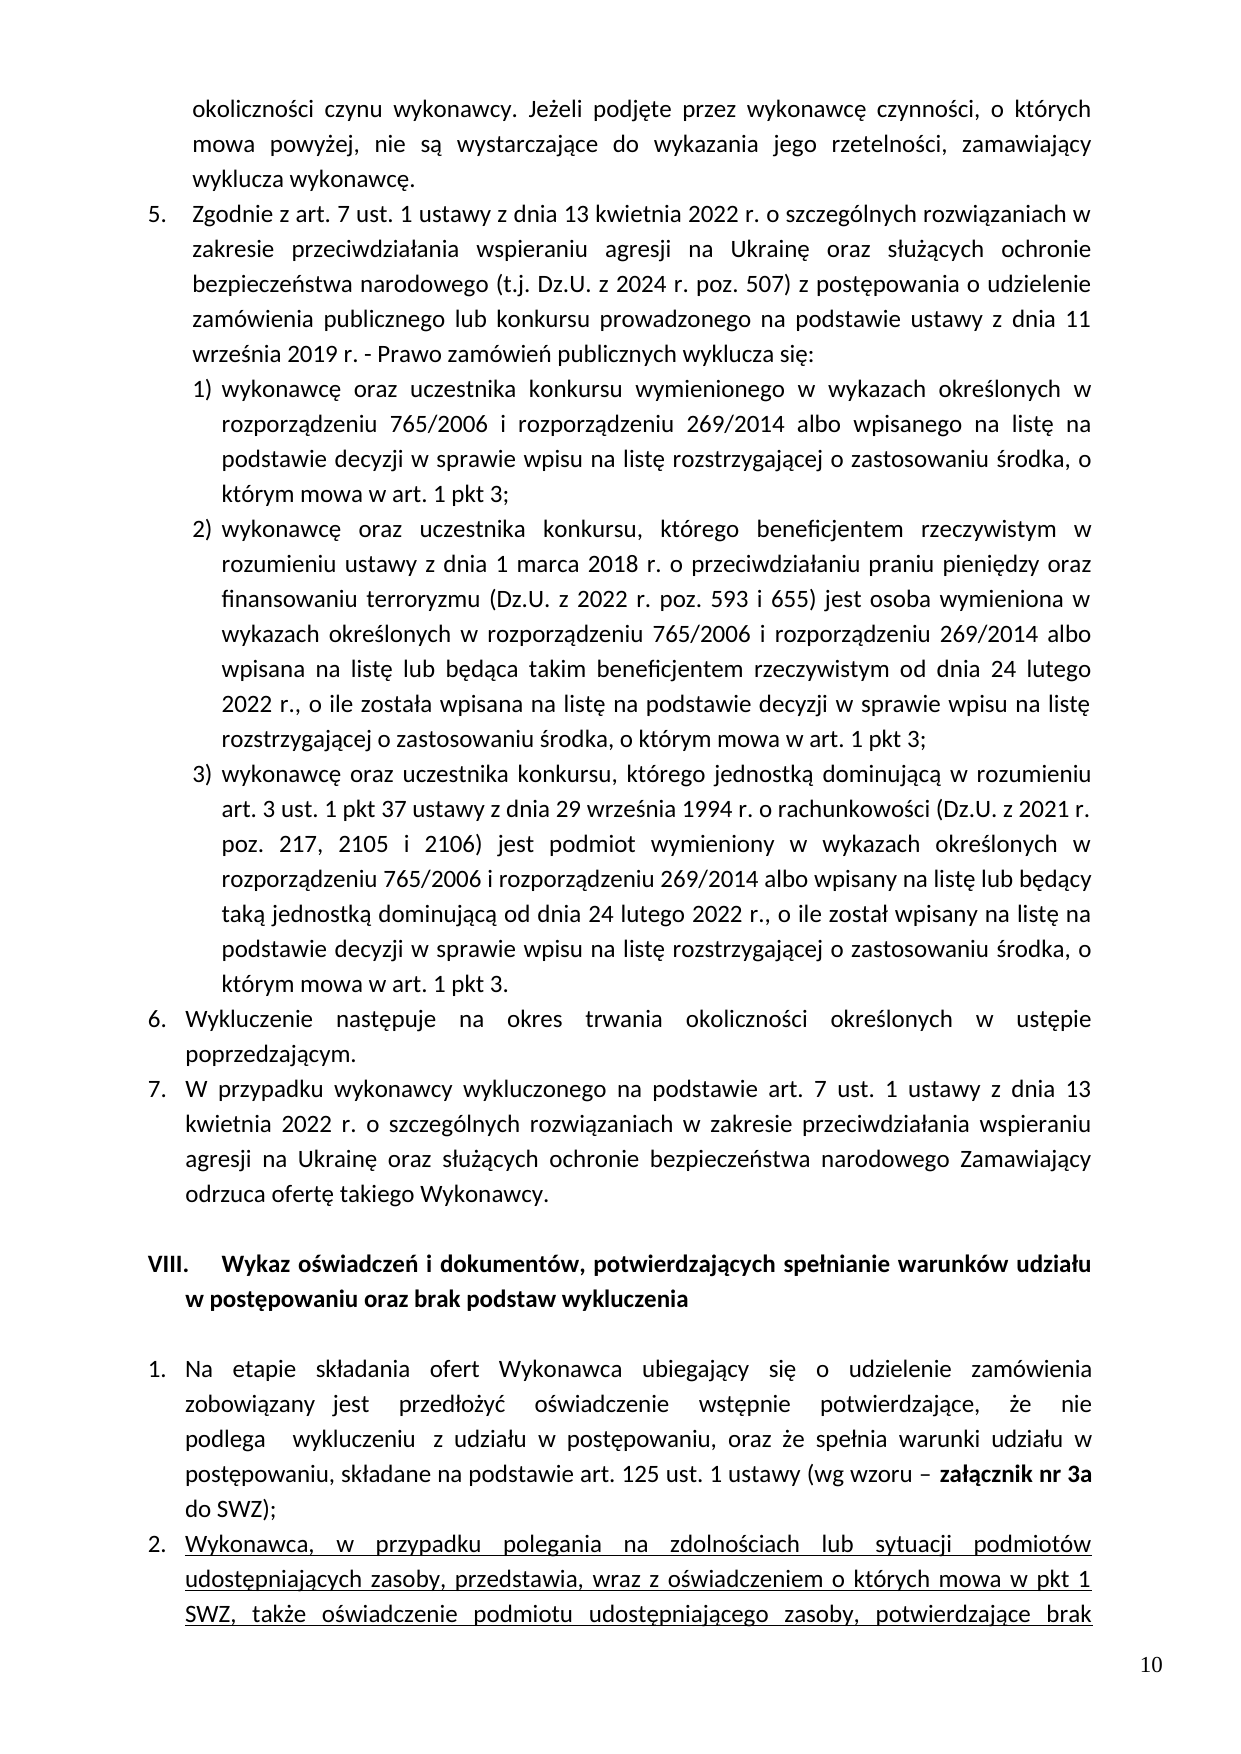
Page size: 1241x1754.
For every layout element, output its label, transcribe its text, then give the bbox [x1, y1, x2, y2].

list wykonawcę oraz uczestnika konkursu, którego beneficjentem rzeczywistym w rozumieniu ustawy z dnia 1 marca 2018 r. o przeciwdziałaniu praniu pieniędzy oraz finansowaniu terroryzmu (Dz.U. z 2022 r. poz. 593 i 655) jest osoba wymieniona w wykazach określonych w rozporządzeniu 765/2006 i rozporządzeniu 269/2014 albo wpisana na listę lub będąca takim beneficjentem rzeczywistym od dnia 24 lutego 2022 r., o ile została wpisana na listę na podstawie decyzji w sprawie wpisu na listę rozstrzygającej o zastosowaniu środka, o którym mowa w art. 1 pkt 3; [192, 514, 1093, 754]
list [148, 1529, 1093, 1629]
list W przypadku wykonawcy wykluczonego na podstawie art. 7 ust. 1 ustawy z dnia 13 kwietnia 2022 r. o szczególnych rozwiązaniach w zakresie przeciwdziałania wspieraniu agresji na Ukrainę oraz służących ochronie bezpieczeństwa narodowego Zamawiający odrzuca ofertę takiego Wykonawcy. [148, 1074, 1093, 1209]
list wykonawcę oraz uczestnika konkursu wymienionego w wykazach określonych w rozporządzeniu 765/2006 i rozporządzeniu 269/2014 albo wpisanego na listę na podstawie decyzji w sprawie wpisu na listę rozstrzygającej o zastosowaniu środka, o którym mowa w art. 1 pkt 3; [192, 374, 1093, 509]
list Na etapie składania ofert Wykonawca ubiegający się o udzielenie zamówienia zobowiązany jest przedłożyć oświadczenie wstępnie potwierdzające, że nie podlega wykluczeniu z udziału w postępowaniu, oraz że spełnia warunki udziału w postępowaniu, składane na podstawie art. 125 ust. 1 ustawy (wg wzoru – załącznik nr 3a do SWZ); [148, 1354, 1093, 1524]
list Zgodnie z art. 7 ust. 1 ustawy z dnia 13 kwietnia 2022 r. o szczególnych rozwiązaniach w zakresie przeciwdziałania wspieraniu agresji na Ukrainę oraz służących ochronie bezpieczeństwa narodowego (t.j. Dz.U. z 2024 r. poz. 507) z postępowania o udzielenie zamówienia publicznego lub konkursu prowadzonego na podstawie ustawy z dnia 11 września 2019 r. - Prawo zamówień publicznych wyklucza się: [148, 199, 1093, 369]
text Wykaz oświadczeń i dokumentów, potwierdzających spełnianie warunków udziału w postępowaniu oraz brak podstaw wykluczenia [148, 1249, 1093, 1314]
list Wykluczenie następuje na okres trwania okoliczności określonych w ustępie poprzedzającym. [148, 1004, 1093, 1069]
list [148, 94, 1093, 194]
list wykonawcę oraz uczestnika konkursu, którego jednostką dominującą w rozumieniu art. 3 ust. 1 pkt 37 ustawy z dnia 29 września 1994 r. o rachunkowości (Dz.U. z 2021 r. poz. 217, 2105 i 2106) jest podmiot wymieniony w wykazach określonych w rozporządzeniu 765/2006 i rozporządzeniu 269/2014 albo wpisany na listę lub będący taką jednostką dominującą od dnia 24 lutego 2022 r., o ile został wpisany na listę na podstawie decyzji w sprawie wpisu na listę rozstrzygającej o zastosowaniu środka, o którym mowa w art. 1 pkt 3. [192, 759, 1093, 999]
